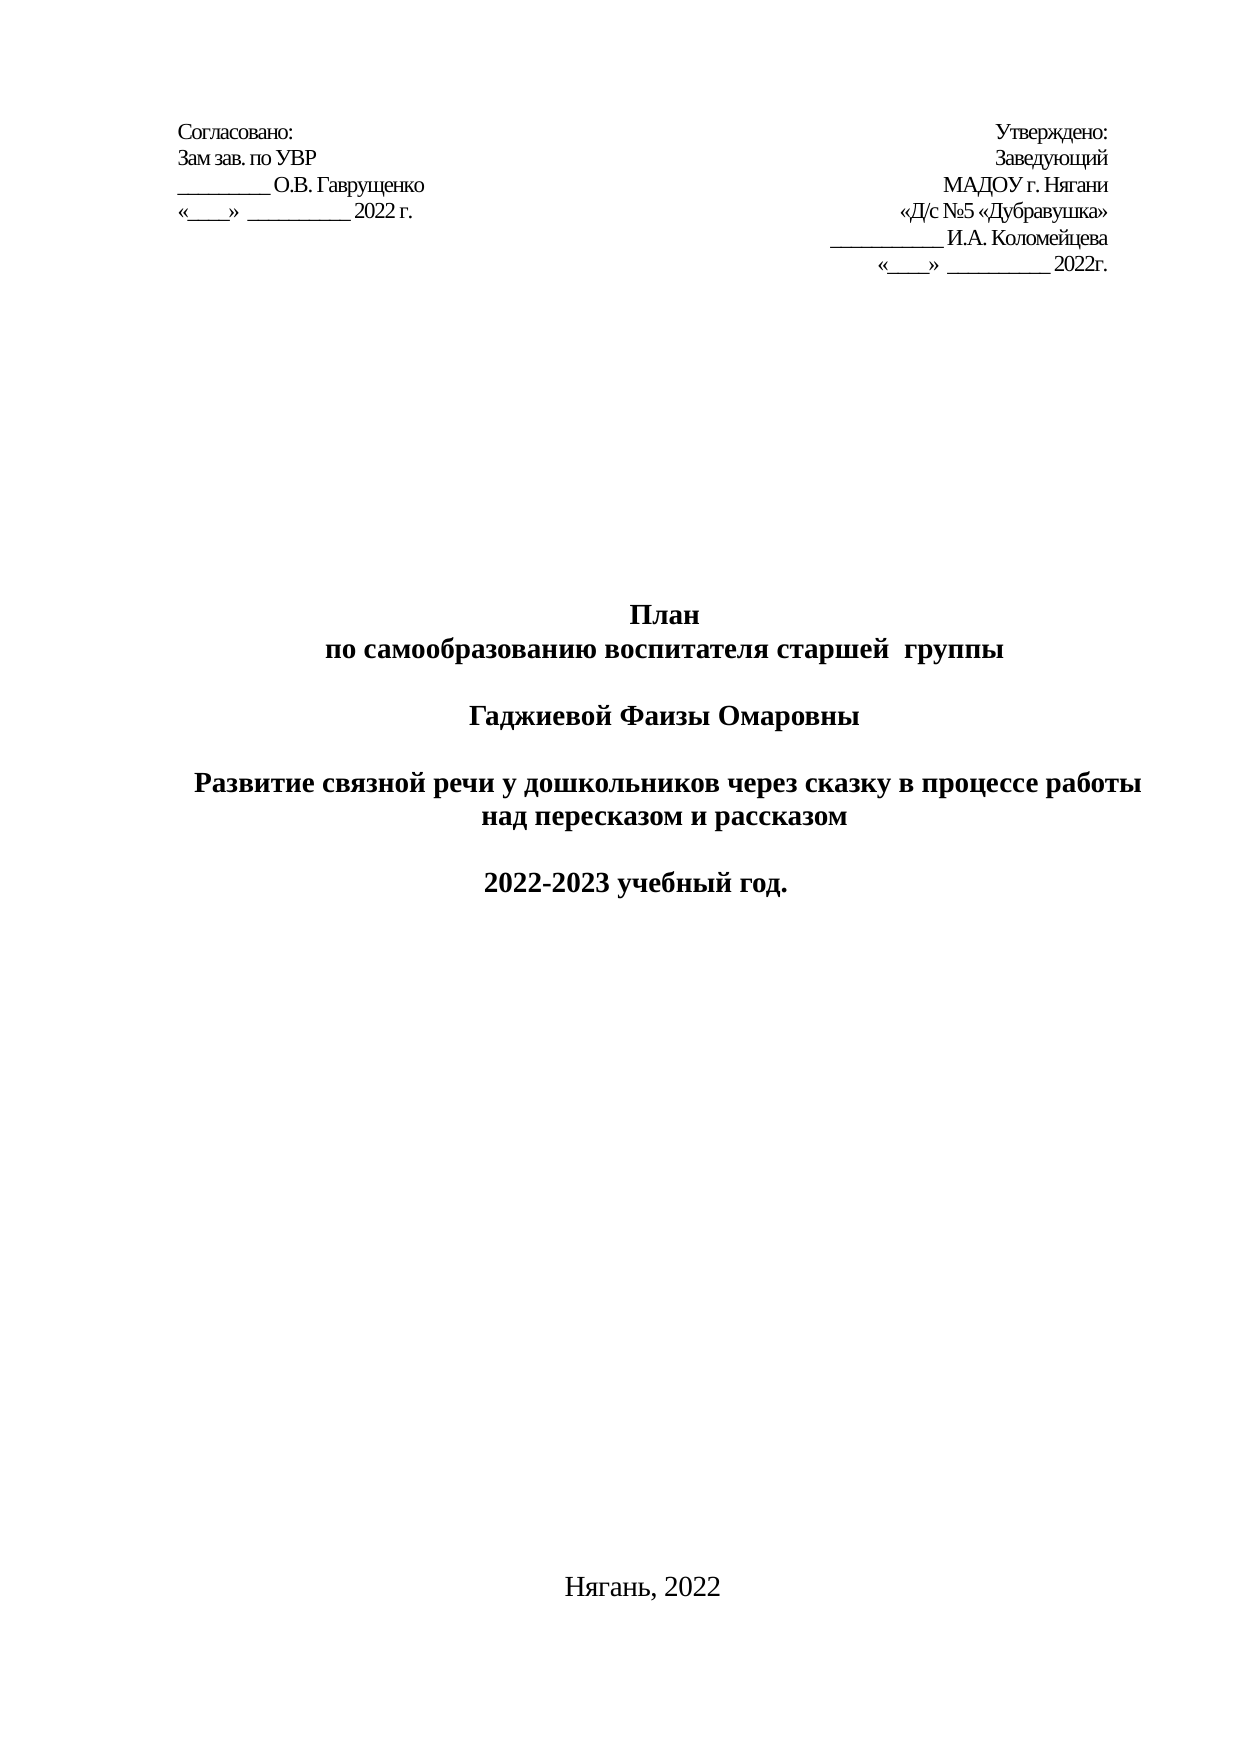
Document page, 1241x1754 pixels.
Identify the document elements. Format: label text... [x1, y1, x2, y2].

text по самообразованию воспитателя старшей группы [177, 631, 1152, 664]
table_header Утверждено: Заведующий МАДОУ г. Нягани «Д/с №5 «Дубравушка» ___________ И.А. Коломейцева «____» __________ 2022г. [664, 118, 1163, 329]
text Развитие связной речи у дошкольников через сказку в процессе работы над пересказом и рассказом [177, 765, 1152, 832]
text 2022-2023 учебный год. [177, 866, 1152, 899]
text Гаджиевой Фаизы Омаровны [177, 698, 1152, 731]
text Нягань, 2022 [177, 1570, 1109, 1603]
text План [177, 597, 1152, 631]
table_header Согласовано: Зам зав. по УВР _________ О.В. Гаврущенко «____» __________ 2022 г. [166, 118, 663, 329]
